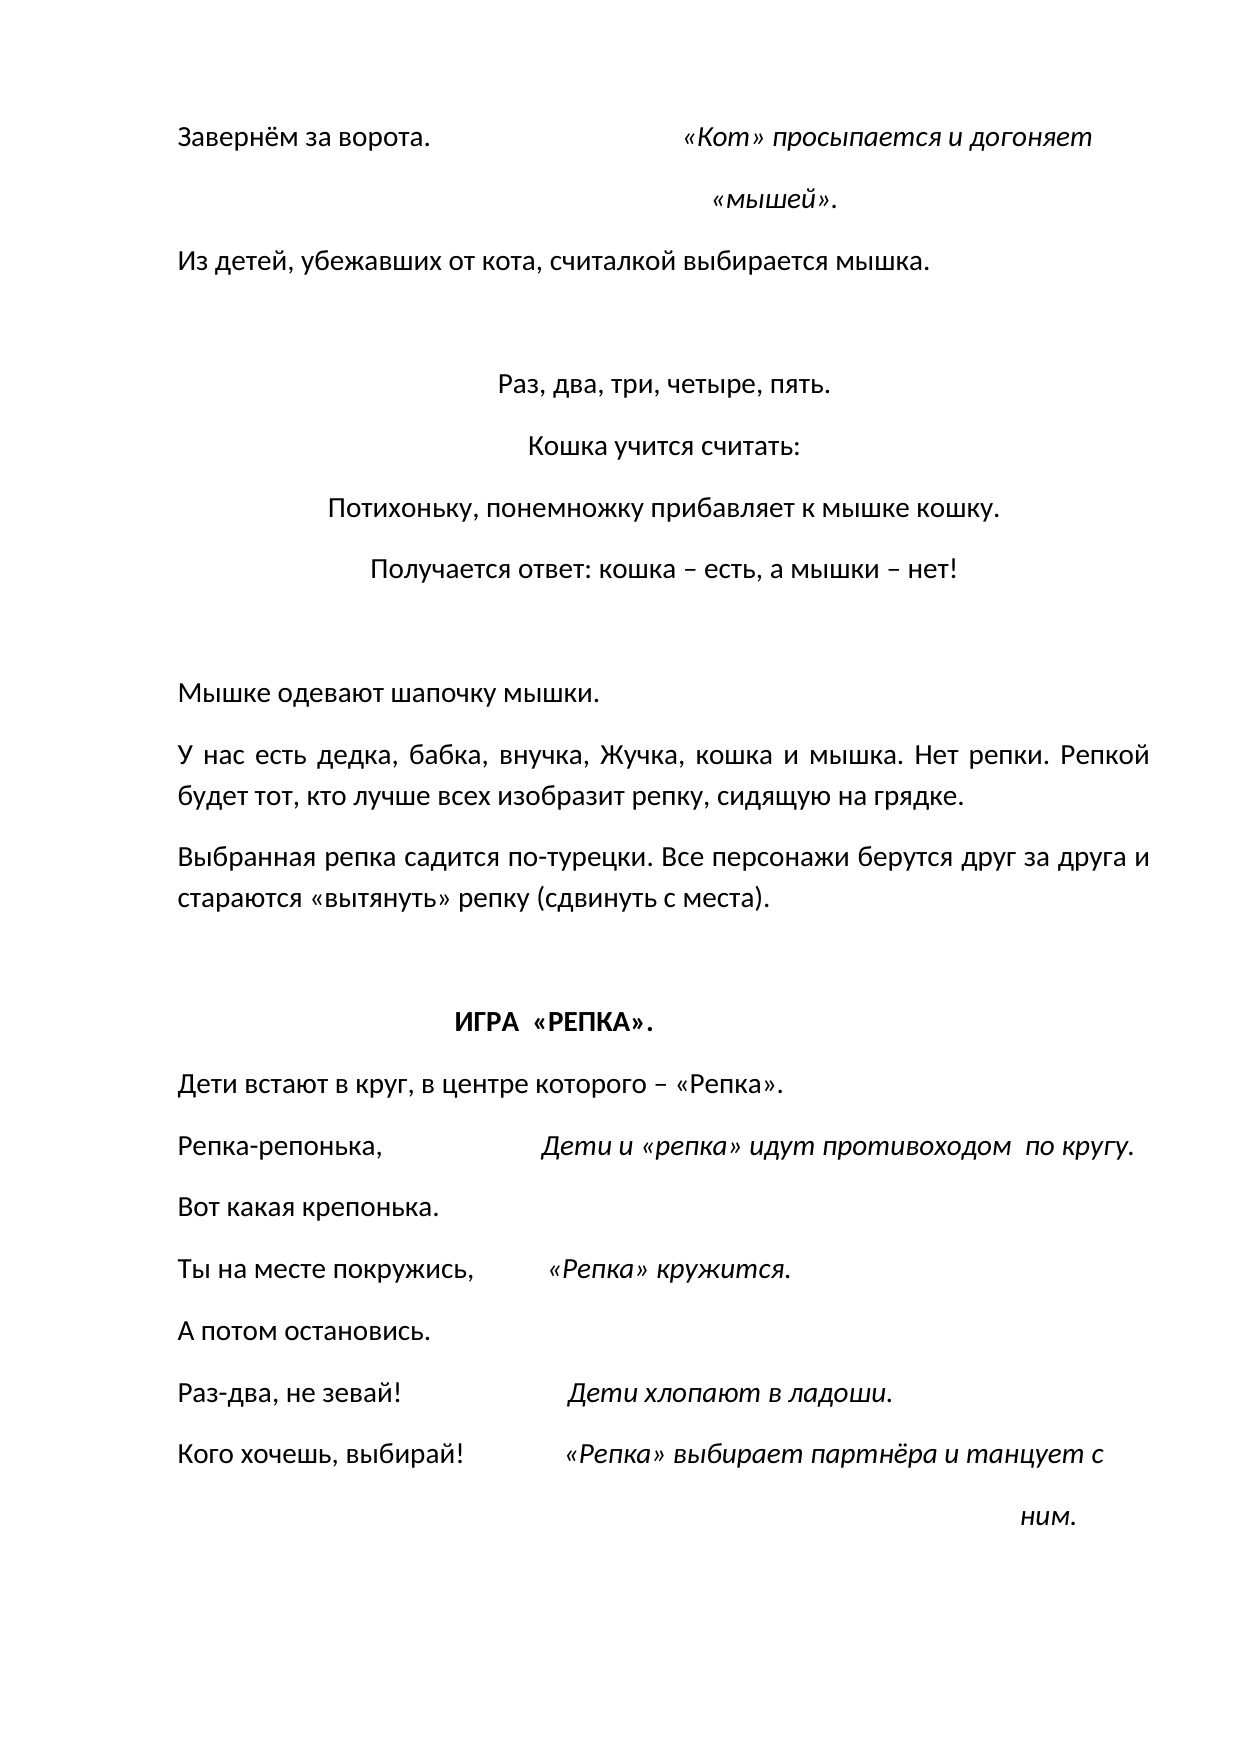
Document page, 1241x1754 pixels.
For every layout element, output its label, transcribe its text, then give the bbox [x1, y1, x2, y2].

text Раз-два, не зевай! Дети хлопают в ладоши. [177, 1374, 1152, 1409]
text Репка-репонька, Дети и «репка» идут противоходом по кругу. [177, 1127, 1152, 1162]
text Ты на месте покружись, «Репка» кружится. [177, 1250, 1152, 1286]
text Получается ответ: кошка – есть, а мышки – нет! [177, 551, 1152, 586]
text Из детей, убежавших от кота, считалкой выбирается мышка. [177, 242, 1152, 277]
text Завернём за ворота. «Кот» просыпается и догоняет [177, 118, 1152, 154]
text А потом остановись. [177, 1312, 1152, 1347]
text Кошка учится считать: [177, 427, 1152, 463]
text Мышке одевают шапочку мышки. [177, 674, 1152, 710]
text Выбранная репка садится по-турецки. Все персонажи берутся друг за друга и стараются «вытянуть» репку (сдвинуть с места). [177, 838, 1152, 915]
text ним. [177, 1497, 1152, 1533]
text Потихоньку, понемножку прибавляет к мышке кошку. [177, 489, 1152, 524]
text У нас есть дедка, бабка, внучка, Жучка, кошка и мышка. Нет репки. Репкой будет тот, кто лучше всех изобразит репку, сидящую на грядке. [177, 736, 1152, 812]
text Кого хочешь, выбирай! «Репка» выбирает партнёра и танцует с [177, 1435, 1152, 1471]
text Дети встают в круг, в центре которого – «Репка». [177, 1065, 1152, 1100]
text ИГРА «РЕПКА». [177, 1003, 1152, 1039]
text «мышей». [177, 180, 1152, 216]
text Раз, два, три, четыре, пять. [177, 365, 1152, 401]
text Вот какая крепонька. [177, 1188, 1152, 1224]
